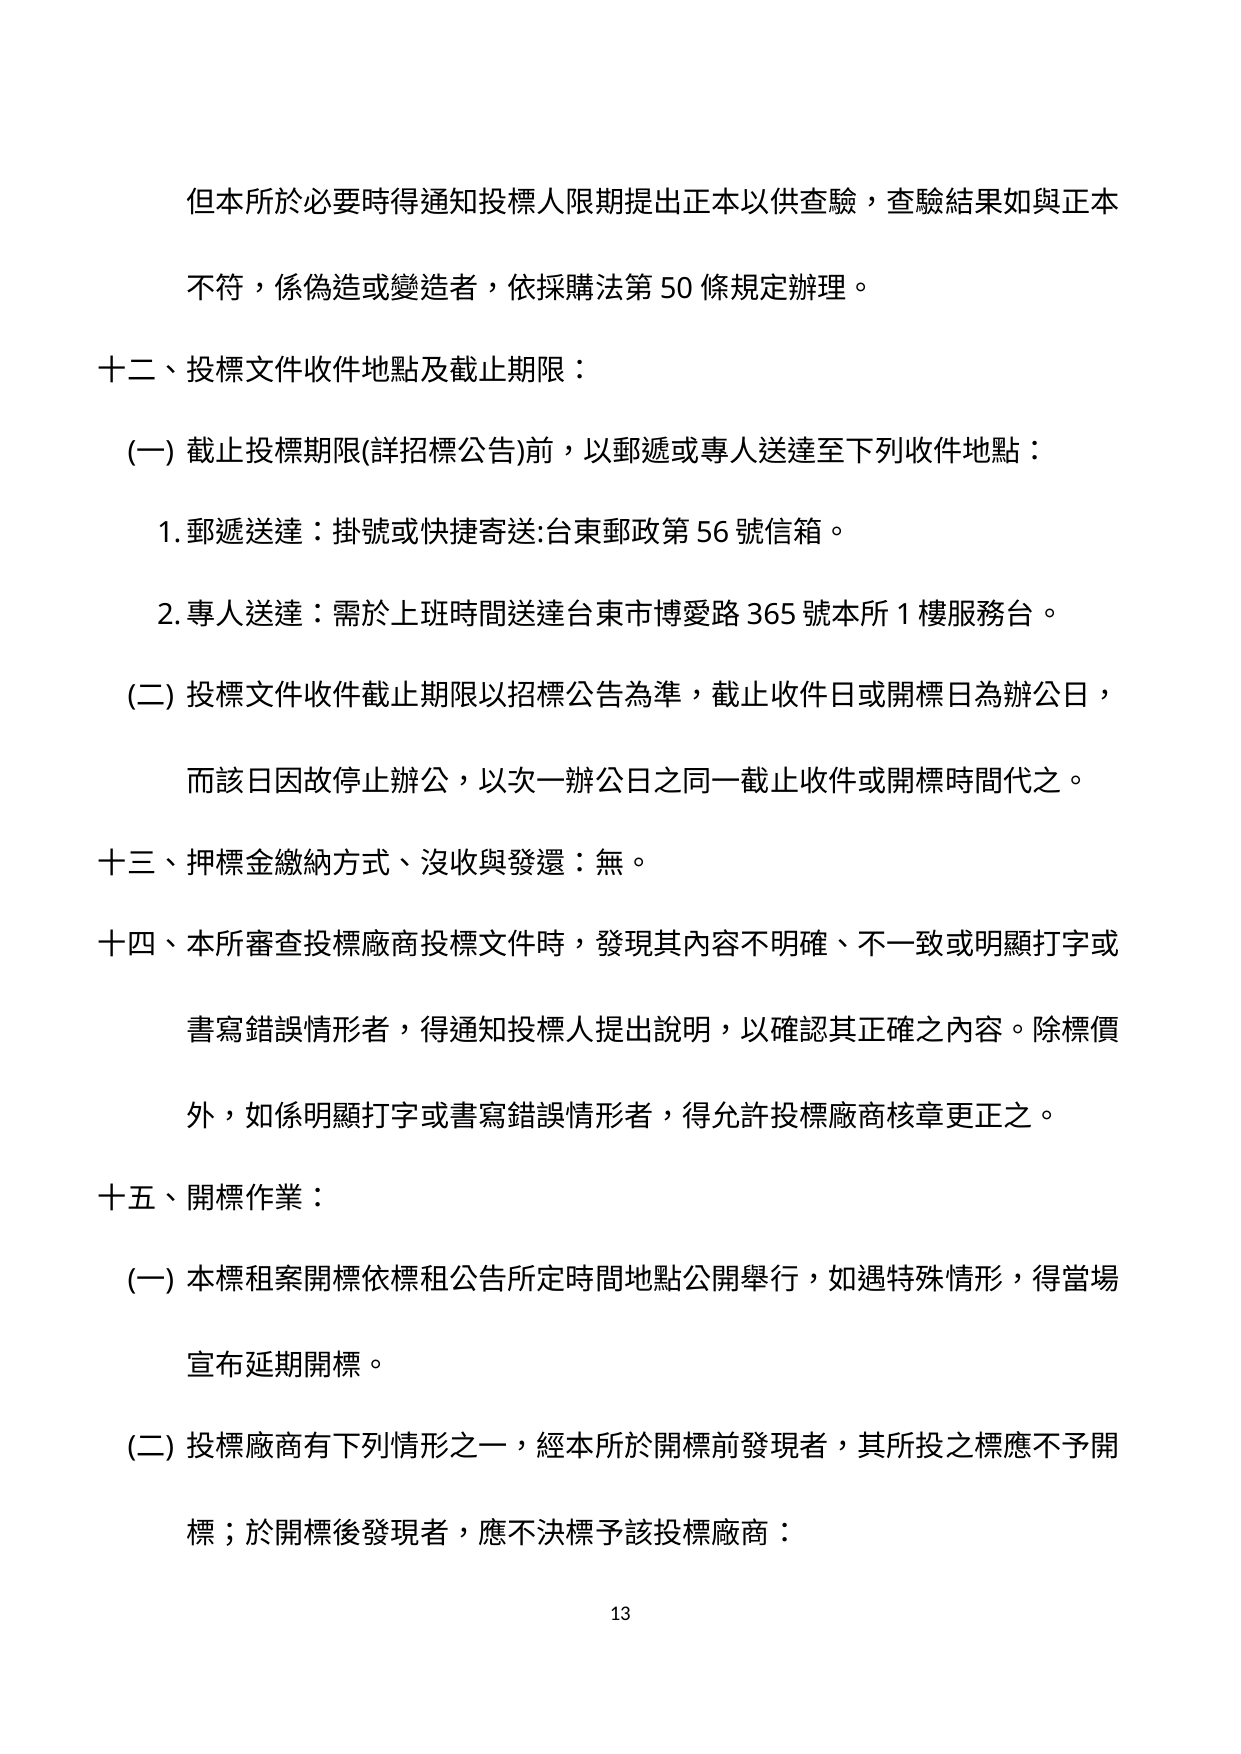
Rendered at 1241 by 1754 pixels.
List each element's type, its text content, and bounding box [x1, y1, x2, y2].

list 本標租案開標依標租公告所定時間地點公開舉行，如遇特殊情形，得當場宣布延期開標。 [127, 1239, 1128, 1400]
list 投標文件收件地點及截止期限： [98, 330, 1128, 405]
list 截止投標期限(詳招標公告)前，以郵遞或專人送達至下列收件地點： [127, 411, 1128, 486]
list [98, 162, 1128, 324]
list 開標作業： [98, 1158, 1128, 1233]
list 投標文件收件截止期限以招標公告為準，截止收件日或開標日為辦公日，而該日因故停止辦公，以次一辦公日之同一截止收件或開標時間代之。 [127, 655, 1128, 817]
list 本所審查投標廠商投標文件時，發現其內容不明確、不一致或明顯打字或書寫錯誤情形者，得通知投標人提出說明，以確認其正確之內容。除標價外，如係明顯打字或書寫錯誤情形者，得允許投標廠商核章更正之。 [98, 904, 1128, 1152]
list 郵遞送達：掛號或快捷寄送:台東郵政第56號信箱。 [157, 493, 1128, 568]
list 押標金繳納方式、沒收與發還：無。 [98, 823, 1128, 898]
list 投標廠商有下列情形之一，經本所於開標前發現者，其所投之標應不予開標；於開標後發現者，應不決標予該投標廠商： [127, 1407, 1128, 1568]
list 專人送達：需於上班時間送達台東市博愛路365號本所1樓服務台。 [157, 574, 1128, 649]
